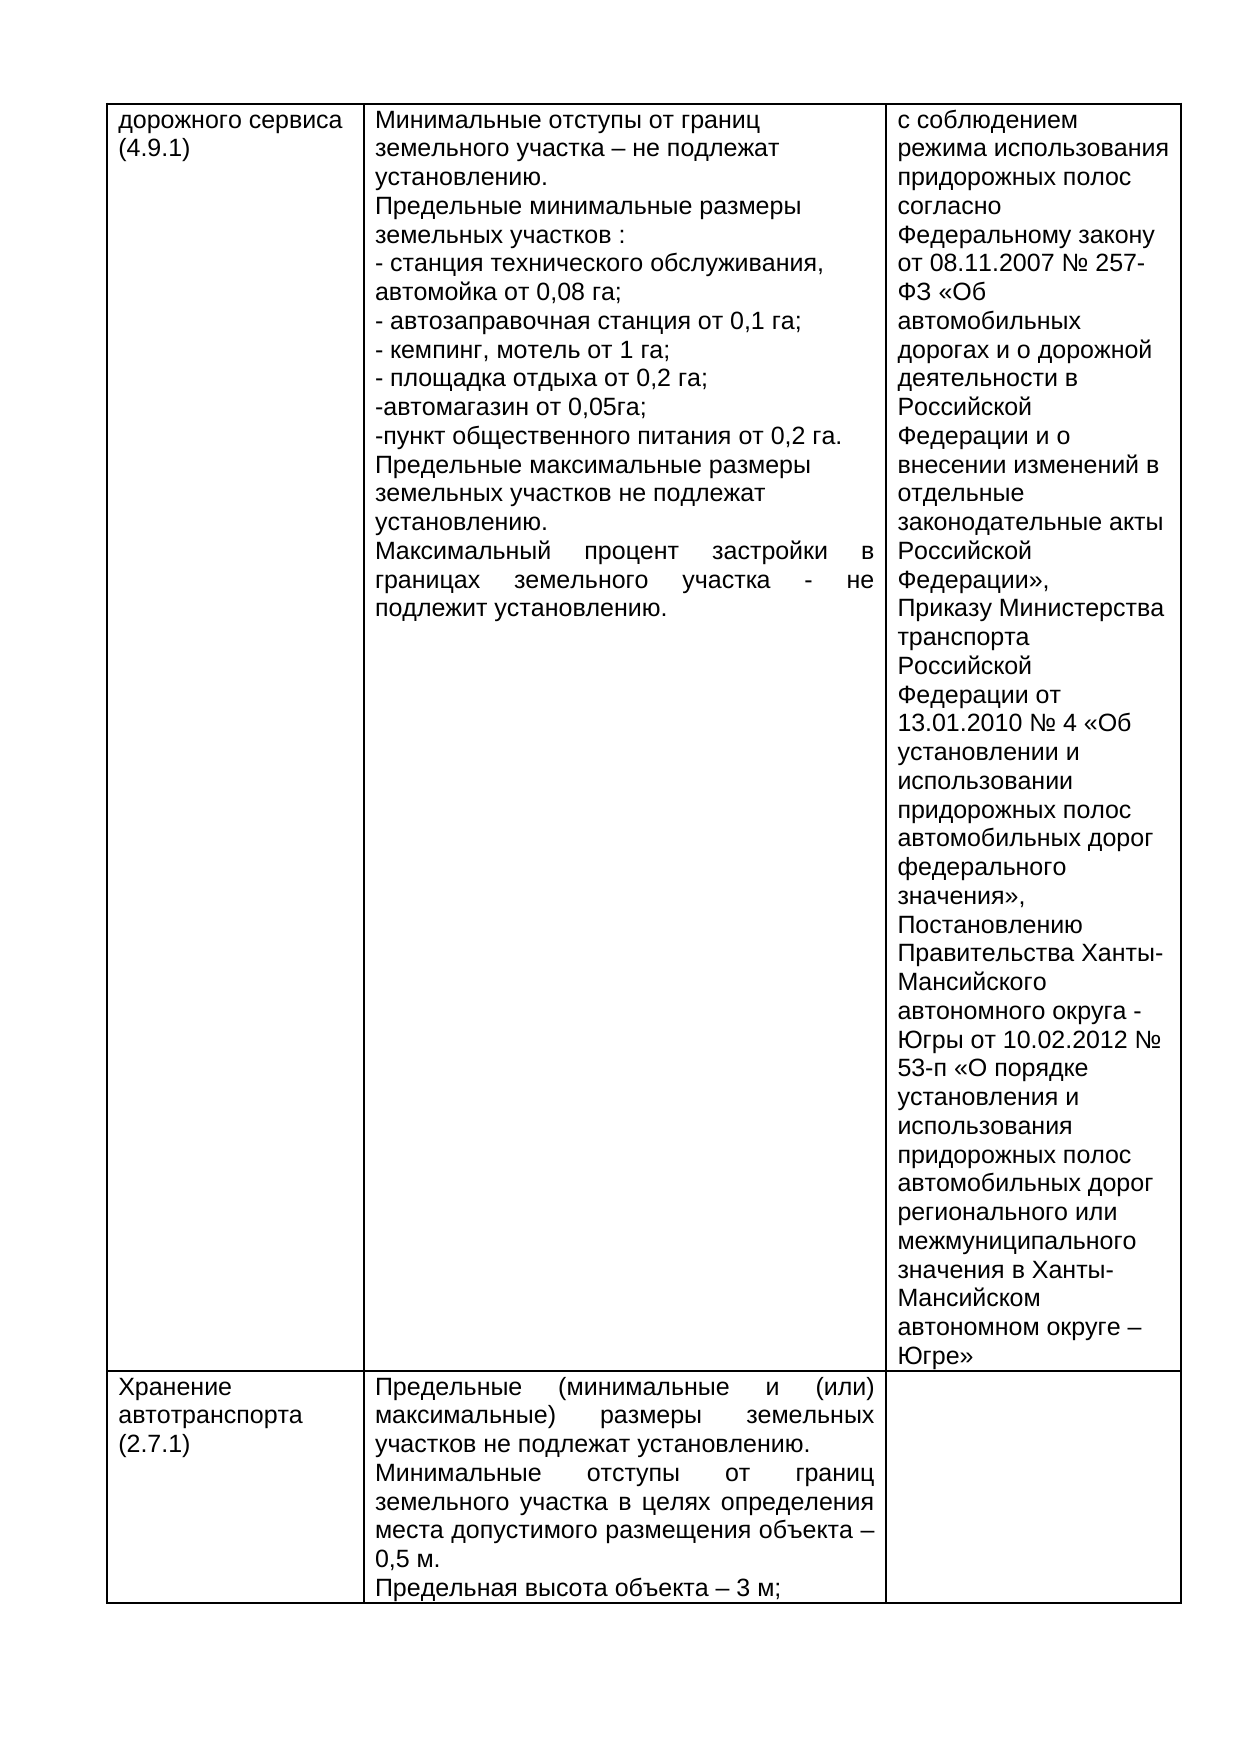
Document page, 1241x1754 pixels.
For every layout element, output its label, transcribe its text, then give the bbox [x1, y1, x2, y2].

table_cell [108, 105, 363, 1370]
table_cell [365, 105, 885, 1370]
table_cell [108, 1372, 363, 1602]
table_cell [365, 1372, 885, 1602]
table_cell [887, 1372, 1180, 1602]
